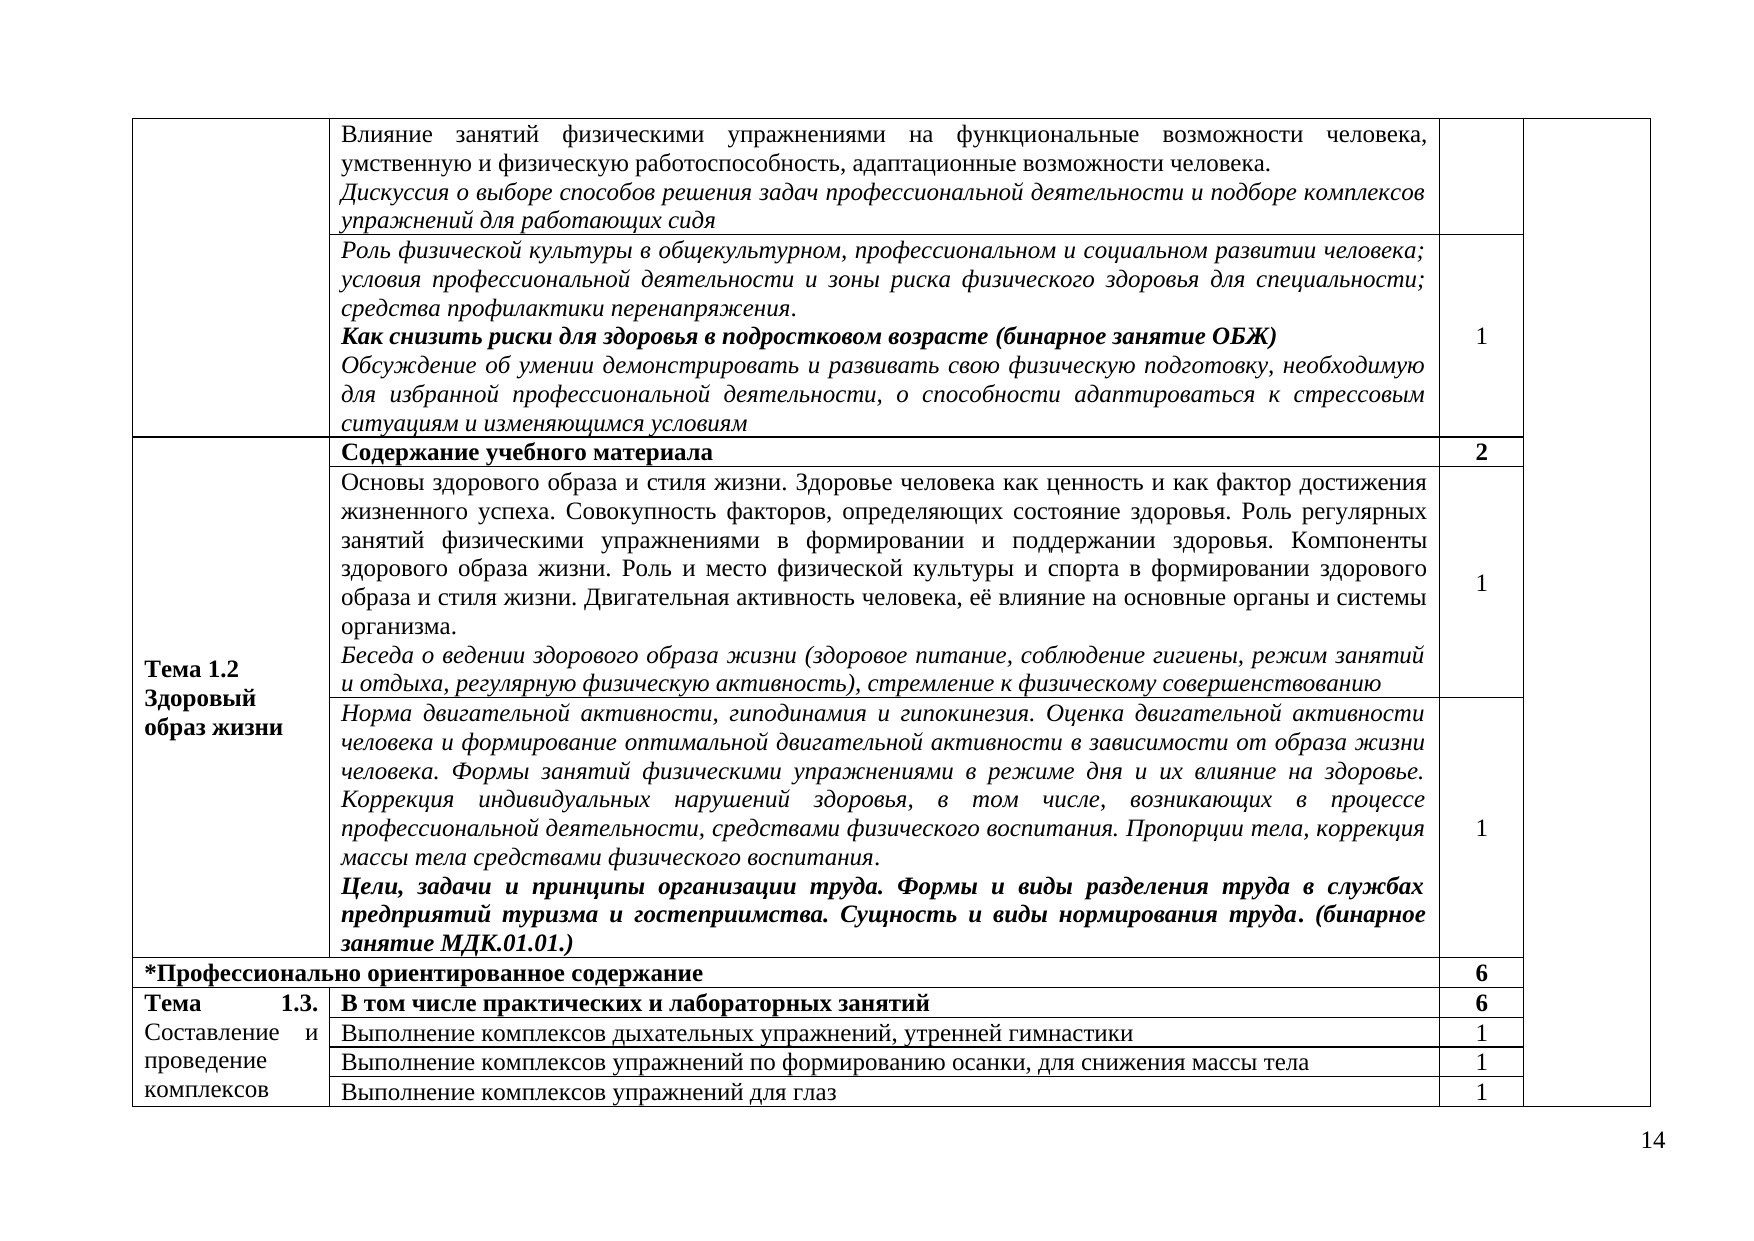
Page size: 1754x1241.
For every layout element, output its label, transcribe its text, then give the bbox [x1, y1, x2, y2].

table_cell Выполнение комплексов упражнений для глаз [330, 1077, 1439, 1106]
table_cell 1 [1440, 119, 1523, 234]
table_cell Выполнение комплексов упражнений по формированию осанки, для снижения массы тела [330, 1048, 1439, 1076]
table_cell Содержание учебного материала [330, 438, 1439, 466]
table_cell 1 [1440, 1018, 1523, 1046]
table_cell 1 [1440, 1048, 1523, 1076]
table_cell 1 [1440, 467, 1523, 697]
table_cell Роль физической культуры в общекультурном, профессиональном и социальном развитии человека; условия профессиональной деятельности и зоны риска физического здоровья для специальности; средства профилактики перенапряжения. Как снизить риски для здоровья в подростковом возрасте (бинарное занятие ОБЖ) Обсуждение об умении демонстрировать и развивать свою физическую подготовку, необходимую для избранной профессиональной деятельности, о способности адаптироваться к стрессовым ситуациям и изменяющимся условиям [330, 235, 1439, 436]
table_cell 1 [1440, 698, 1523, 957]
table_cell Тема 1.3. Составление и проведение комплексов упражнений для различных форм организации занятий физической культурой при решении профессионально-ориентированных задач [133, 988, 329, 1106]
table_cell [330, 119, 1439, 234]
table_cell Норма двигательной активности, гиподинамия и гипокинезия. Оценка двигательной активности человека и формирование оптимальной двигательной активности в зависимости от образа жизни человека. Формы занятий физическими упражнениями в режиме дня и их влияние на здоровье. Коррекция индивидуальных нарушений здоровья, в том числе, возникающих в процессе профессиональной деятельности, средствами физического воспитания. Пропорции тела, коррекция массы тела средствами физического воспитания. Цели, задачи и принципы организации труда. Формы и виды разделения труда в службах предприятий туризма и гостеприимства. Сущность и виды нормирования труда. (бинарное занятие МДК.01.01.) [330, 698, 1439, 957]
table_cell Тема 1.2 Здоровый образ жизни [133, 438, 329, 957]
table_cell 1 [1440, 1077, 1523, 1106]
table_cell Выполнение комплексов дыхательных упражнений, утренней гимнастики [330, 1018, 1439, 1046]
table_cell Основы здорового образа и стиля жизни. Здоровье человека как ценность и как фактор достижения жизненного успеха. Совокупность факторов, определяющих состояние здоровья. Роль регулярных занятий физическими упражнениями в формировании и поддержании здоровья. Компоненты здорового образа жизни. Роль и место физической культуры и спорта в формировании здорового образа и стиля жизни. Двигательная активность человека, её влияние на основные органы и системы организма. Беседа о ведении здорового образа жизни (здоровое питание, соблюдение гигиены, режим занятий и отдыха, регулярную физическую активность), стремление к физическому совершенствованию [330, 467, 1439, 697]
table_cell 1 [1440, 235, 1523, 436]
table_cell 6 [1440, 958, 1523, 987]
table_cell *Профессионально ориентированное содержание [133, 958, 1439, 987]
table_cell 2 [1440, 438, 1523, 466]
table_cell В том числе практических и лабораторных занятий [330, 988, 1439, 1017]
table_cell 6 [1440, 988, 1523, 1017]
